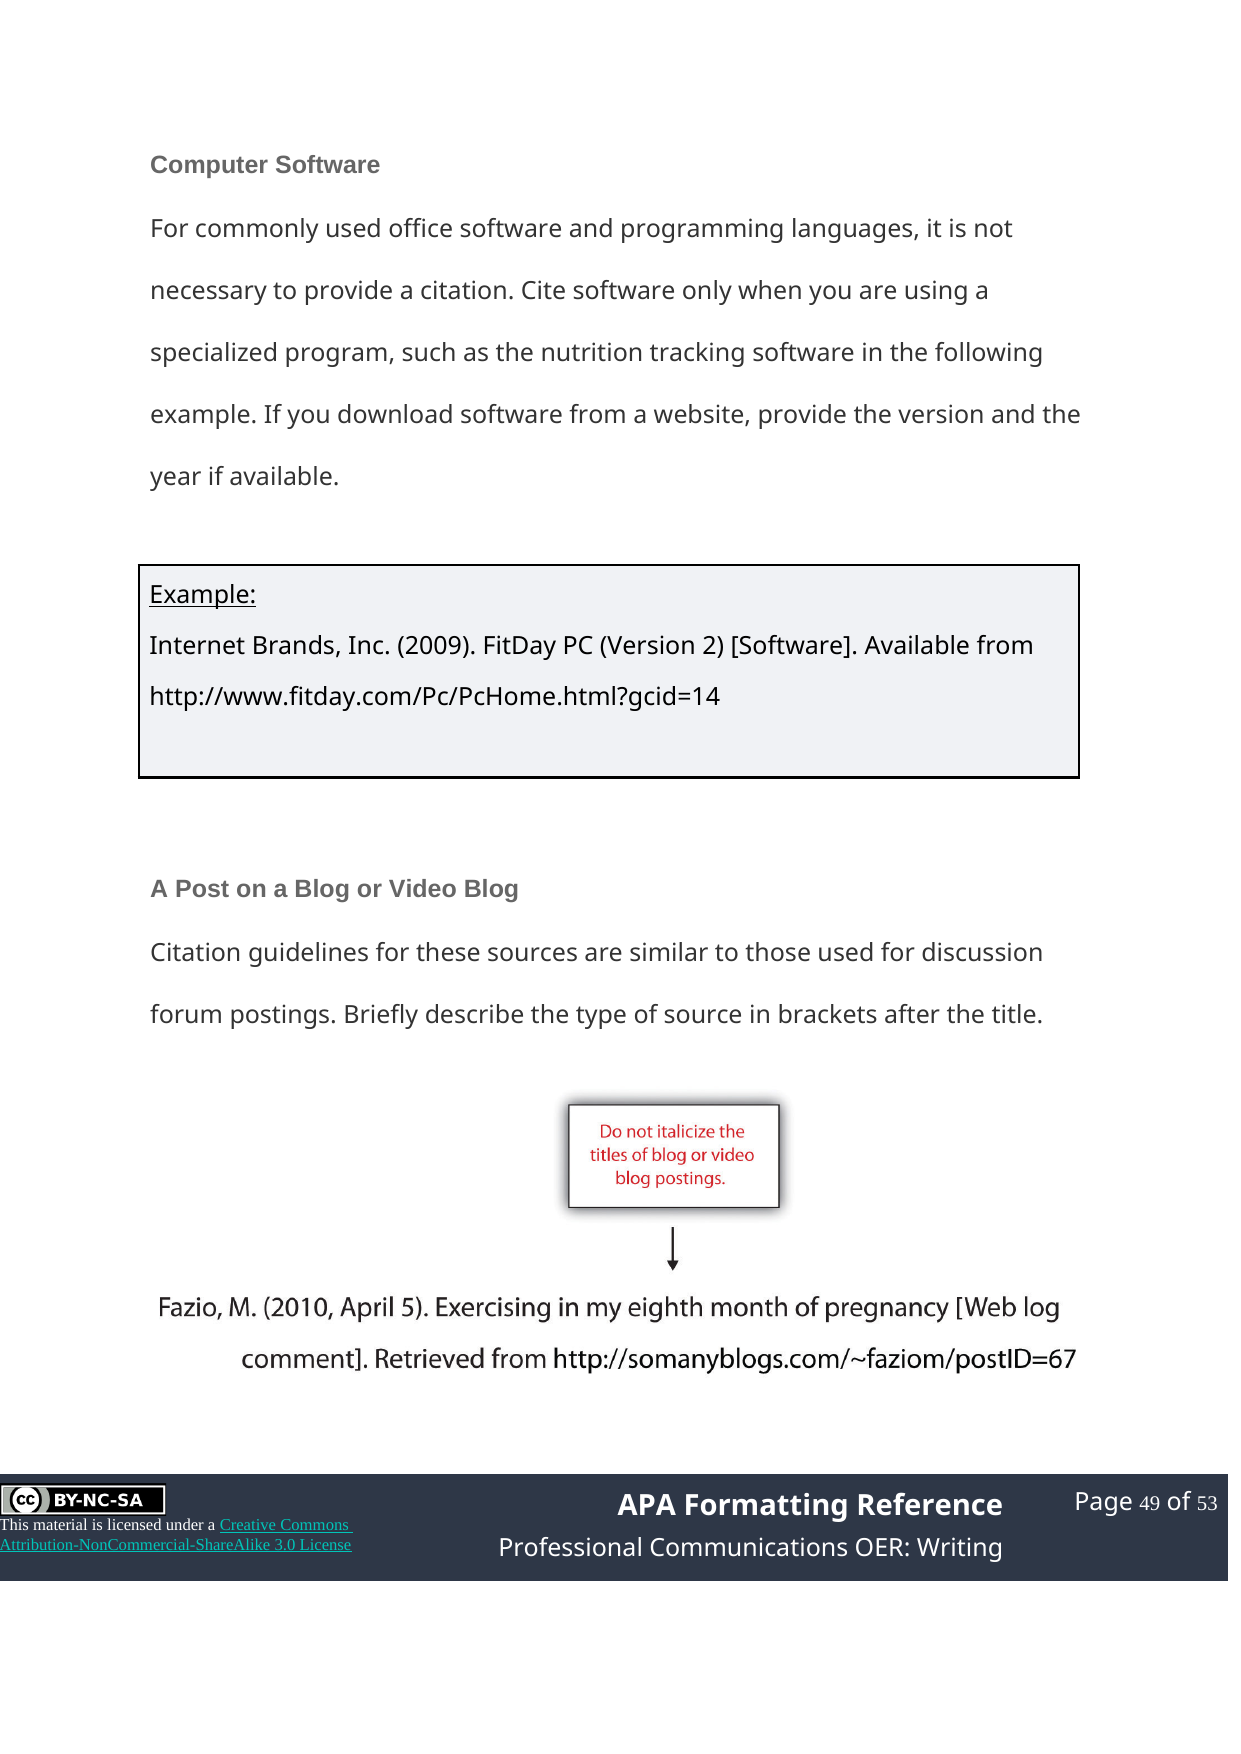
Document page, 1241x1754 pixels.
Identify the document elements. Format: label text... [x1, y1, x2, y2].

text For commonly used office software and programming languages, it is not necessary to provide a citation. Cite software only when you are using a specialized program, such as the nutrition tracking software in the following example. If you download software from a website, provide the version and the year if available. [150, 211, 1090, 493]
picture [0, 1483, 167, 1516]
text Citation guidelines for these sources are similar to those used for discussion forum postings. Briefly describe the type of source in brackets after the title. [150, 935, 1090, 1031]
subtitle Computer Software [150, 150, 1090, 179]
table_header Example: Internet Brands, Inc. (2009). FitDay PC (Version 2) [Software]. Available from http://www.fitday.com/Pc/PcHome.html?gcid=14 [140, 566, 1078, 776]
picture [150, 1081, 1091, 1426]
subtitle A Post on a Blog or Video Blog [150, 874, 1090, 903]
